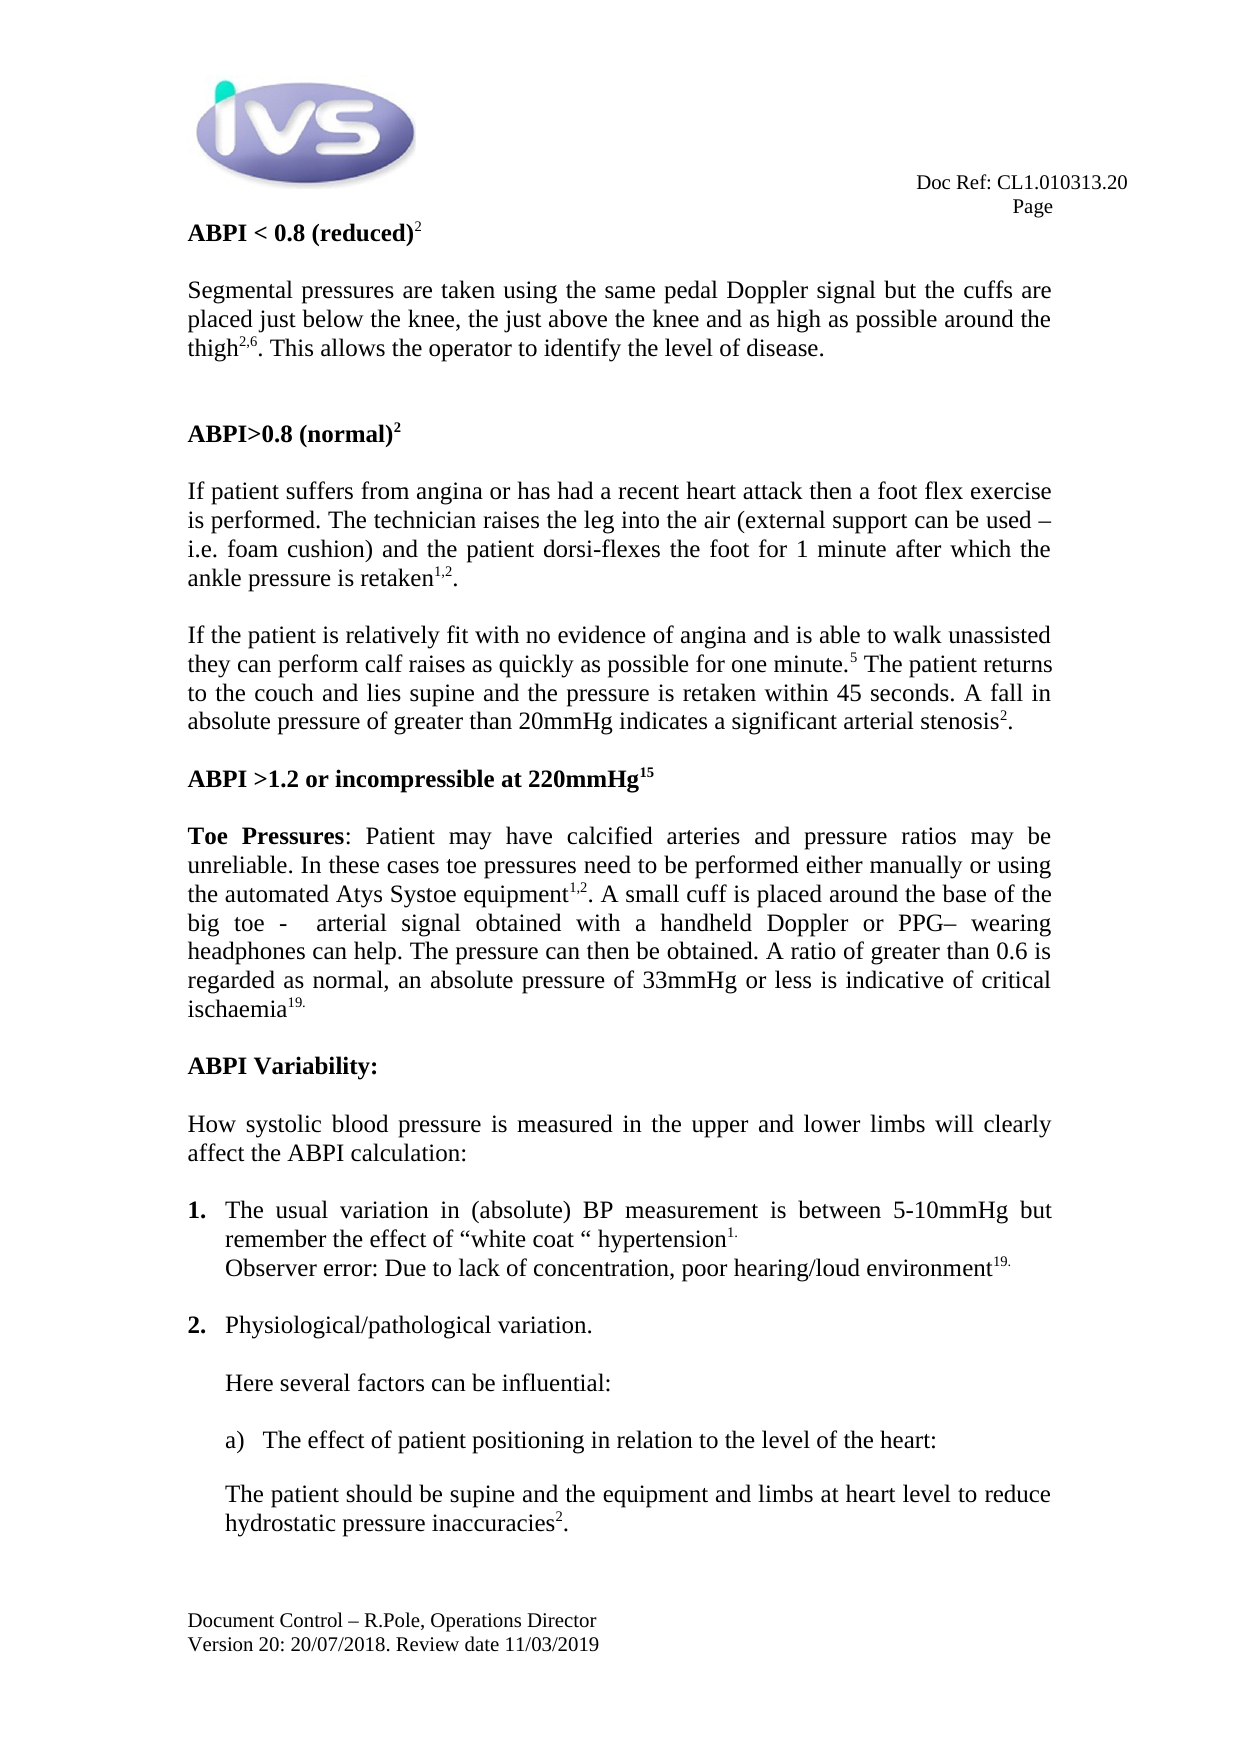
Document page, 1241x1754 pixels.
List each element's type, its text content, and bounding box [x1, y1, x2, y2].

text Toe Pressures: Patient may have calcified arteries and pressure ratios may be unreliable. In these cases toe pressures need to be performed either manually or using the automated Atys Systoe equipment1,2. A small cuff is placed around the base of the big toe - arterial signal obtained with a handheld Doppler or PPG– wearing headphones can help. The pressure can then be obtained. A ratio of greater than 0.6 is regarded as normal, an absolute pressure of 33mmHg or less is indicative of critical ischaemia19. [187, 821, 1053, 1023]
text ABPI >1.2 or incompressible at 220mmHg15 [187, 764, 1053, 793]
subtitle ABPI < 0.8 (reduced)2 [187, 218, 1053, 246]
list The usual variation in (absolute) BP measurement is between 5-10mmHg but remember the effect of “white coat “ hypertension1. [187, 1195, 1053, 1253]
list The effect of patient positioning in relation to the level of the heart: [225, 1425, 1053, 1454]
text The patient should be supine and the equipment and limbs at heart level to reduce hydrostatic pressure inaccuracies2. [225, 1479, 1053, 1537]
picture [187, 75, 416, 189]
list Physiological/pathological variation. [187, 1310, 1053, 1339]
text ABPI Variability: [187, 1051, 1053, 1080]
text Observer error: Due to lack of concentration, poor hearing/loud environment19. [187, 1253, 1053, 1281]
text If patient suffers from angina or has had a recent heart attack then a foot flex exercise is performed. The technician raises the leg into the air (external support can be used – i.e. foam cushion) and the patient dorsi-flexes the foot for 1 minute after which the ankle pressure is retaken1,2. [187, 476, 1053, 591]
text ABPI>0.8 (normal)2 [187, 419, 1053, 448]
text Segmental pressures are taken using the same pedal Doppler signal but the cuffs are placed just below the knee, the just above the knee and as high as possible around the thigh2,6. This allows the operator to identify the level of disease. [187, 275, 1053, 361]
text How systolic blood pressure is measured in the upper and lower limbs will clearly affect the ABPI calculation: [187, 1109, 1053, 1166]
text If the patient is relatively fit with no evidence of angina and is able to walk unassisted they can perform calf raises as quickly as possible for one minute.5 The patient returns to the couch and lies supine and the pressure is retaken within 45 seconds. A fall in absolute pressure of greater than 20mmHg indicates a significant arterial stenosis2. [187, 620, 1053, 735]
text Here several factors can be influential: [225, 1368, 1053, 1396]
